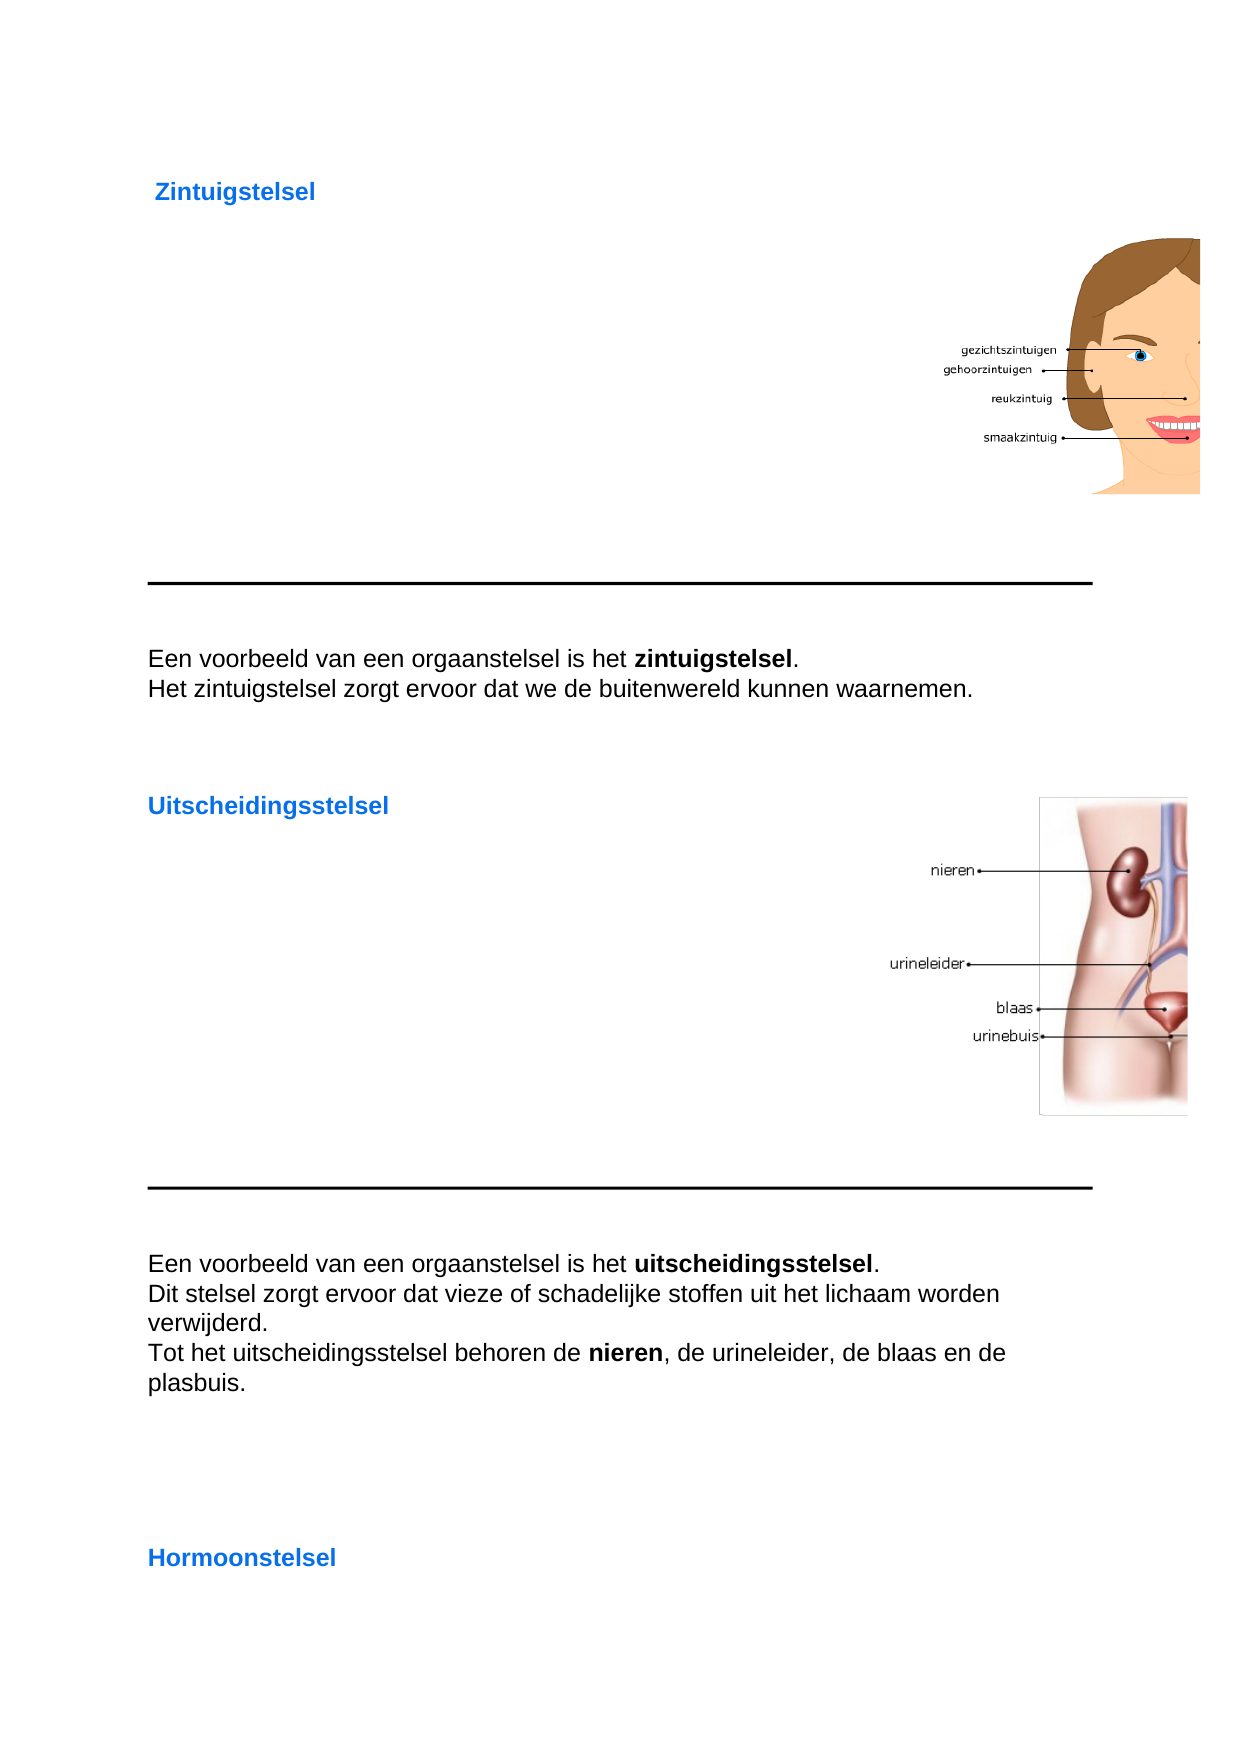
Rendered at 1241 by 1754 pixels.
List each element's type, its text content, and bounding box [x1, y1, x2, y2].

picture [940, 232, 1200, 570]
subtitle Zintuigstelsel [148, 177, 1093, 206]
subtitle Uitscheidingsstelsel [148, 791, 878, 819]
picture [878, 726, 1188, 1158]
subtitle Hormoonstelsel [148, 1543, 1093, 1572]
text Een voorbeeld van een orgaanstelsel is het zintuigstelsel. Het zintuigstelsel zorgt ervoor dat we de buitenwereld kunnen waarnemen. [148, 643, 1093, 703]
text Een voorbeeld van een orgaanstelsel is het uitscheidingsstelsel. Dit stelsel zorgt ervoor dat vieze of schadelijke stoffen uit het lichaam worden verwijderd. Tot het uitscheidingsstelsel behoren de nieren, de urineleider, de blaas en de plasbuis. [148, 1248, 1093, 1396]
